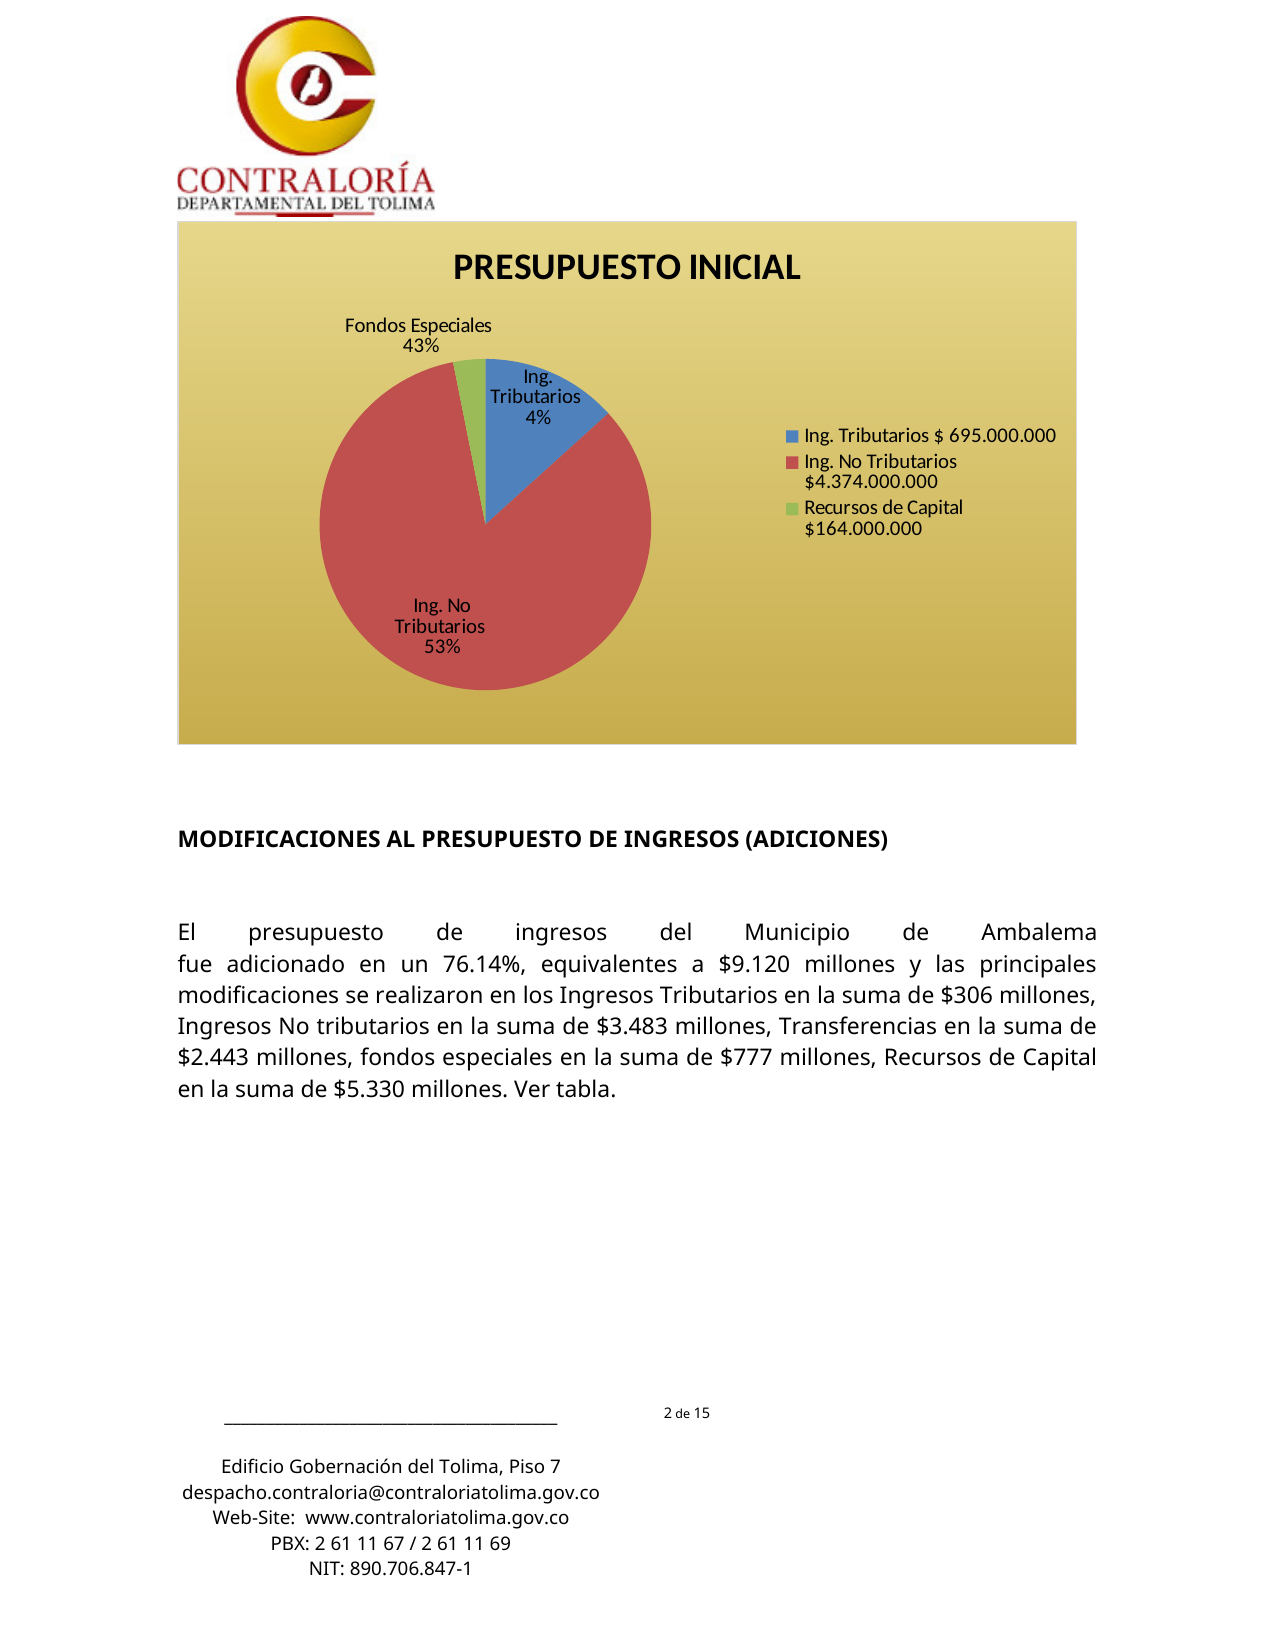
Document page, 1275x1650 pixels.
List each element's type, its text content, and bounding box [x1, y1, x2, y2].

text El presupuesto de ingresos del Municipio de Ambalema fue adicionado en un 76.14%, equivalentes a $9.120 millones y las principales modificaciones se realizaron en los Ingresos Tributarios en la suma de $306 millones, Ingresos No tributarios en la suma de $3.483 millones, Transferencias en la suma de $2.443 millones, fondos especiales en la suma de $777 millones, Recursos de Capital en la suma de $5.330 millones. Ver tabla. [177, 916, 1098, 1104]
picture [177, 16, 435, 217]
text MODIFICACIONES AL PRESUPUESTO DE INGRESOS (ADICIONES) [177, 823, 1098, 854]
